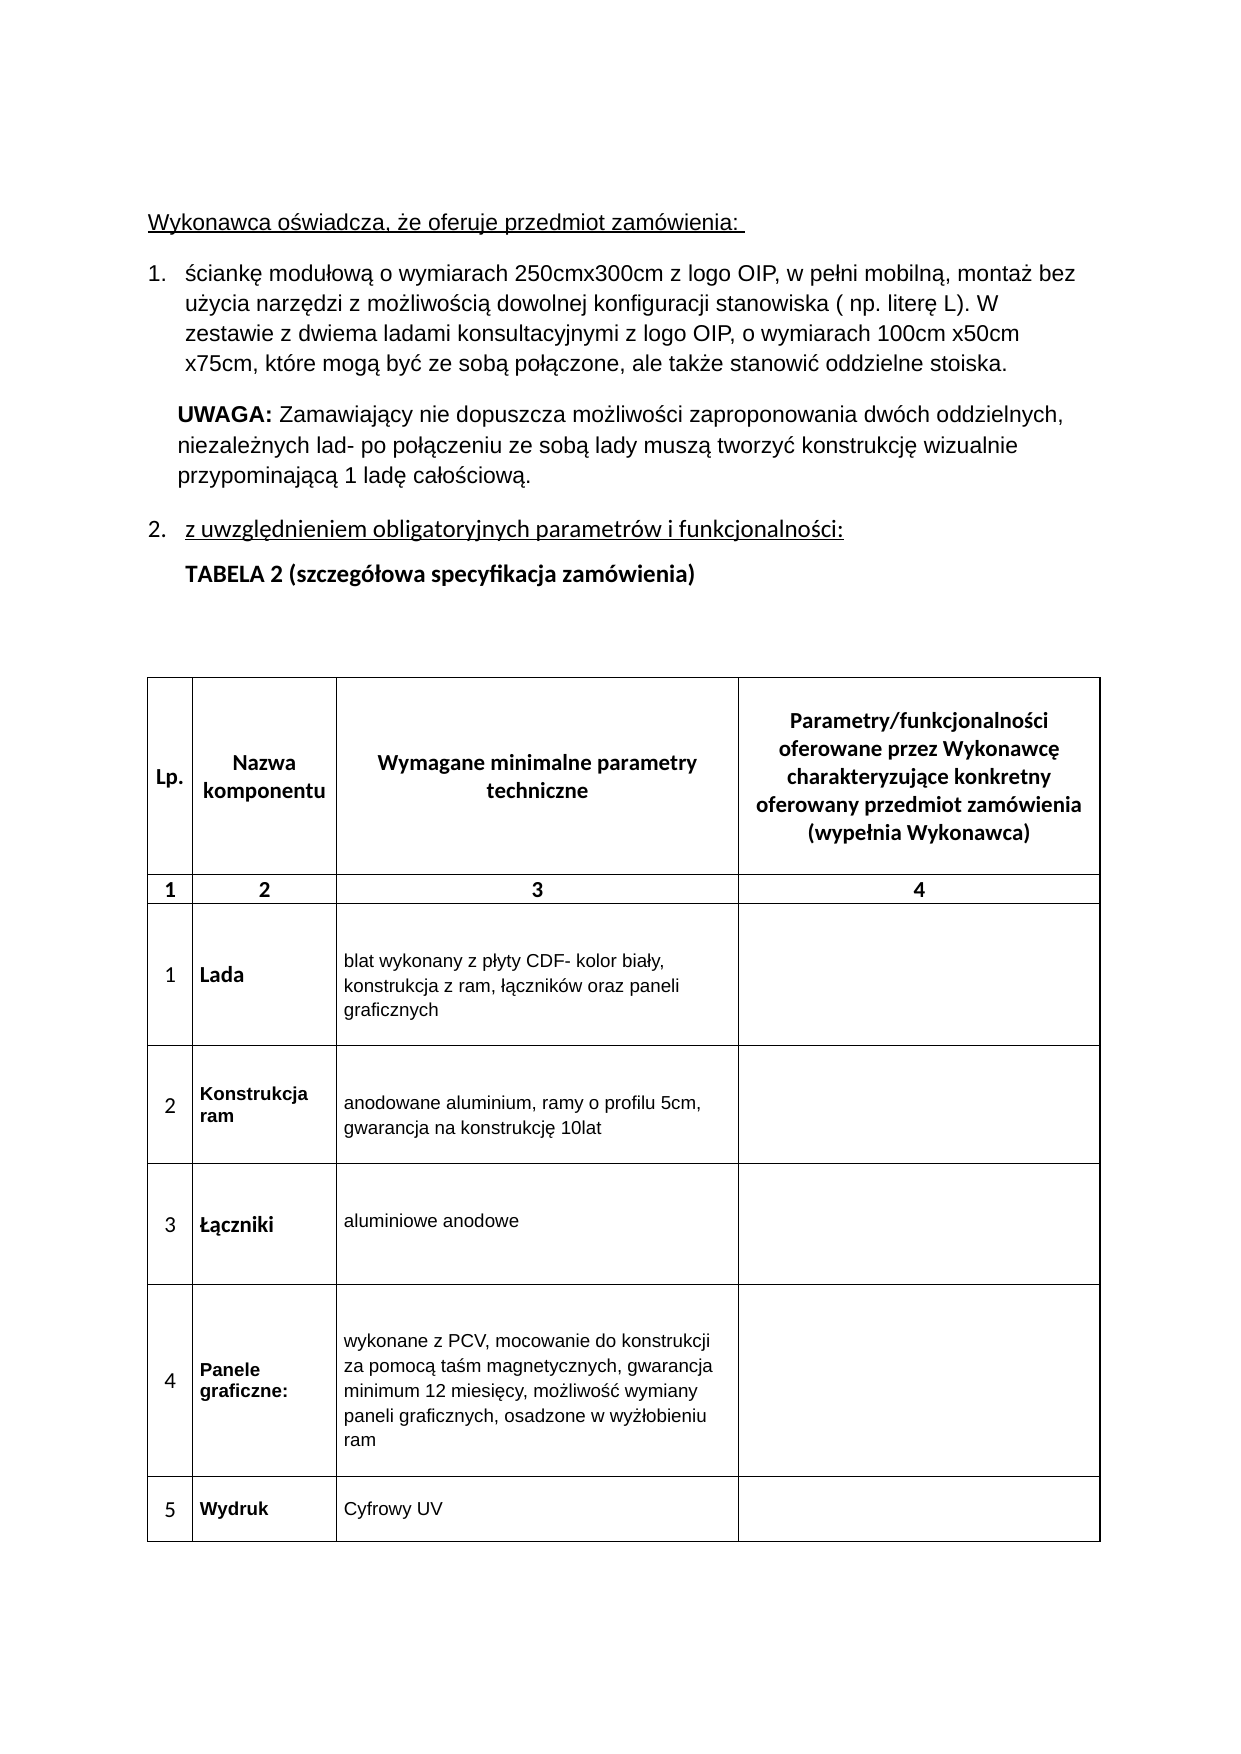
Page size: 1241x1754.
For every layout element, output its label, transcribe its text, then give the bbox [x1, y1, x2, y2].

list TABELA 2 (szczegółowa specyfikacja zamówienia) [185, 558, 1093, 589]
table_cell Cyfrowy UV [337, 1477, 738, 1541]
table_cell 5 [148, 1477, 192, 1541]
table_cell [739, 1164, 1099, 1283]
table_cell 4 [148, 1285, 192, 1476]
table_cell Wydruk [193, 1477, 336, 1541]
text UWAGA: Zamawiający nie dopuszcza możliwości zaproponowania dwóch oddzielnych, niezależnych lad- po połączeniu ze sobą lady muszą tworzyć konstrukcję wizualnie przypominającą 1 ladę całościową. [177, 401, 1093, 488]
table_cell aluminiowe anodowe [337, 1164, 738, 1283]
table_cell 3 [337, 875, 738, 903]
table_cell wykonane z PCV, mocowanie do konstrukcji za pomocą taśm magnetycznych, gwarancja minimum 12 miesięcy, możliwość wymiany paneli graficznych, osadzone w wyżłobieniu ram [337, 1285, 738, 1476]
list z uwzględnieniem obligatoryjnych parametrów i funkcjonalności: [148, 513, 1093, 543]
table_header Wymagane minimalne parametry techniczne [337, 678, 738, 874]
table_cell 4 [739, 875, 1099, 903]
table_cell [739, 1477, 1099, 1541]
table_cell Konstrukcja ram [193, 1046, 336, 1163]
table_cell blat wykonany z płyty CDF- kolor biały, konstrukcja z ram, łączników oraz paneli graficznych [337, 904, 738, 1045]
table_header Nazwa komponentu [193, 678, 336, 874]
list ściankę modułową o wymiarach 250cmx300cm z logo OIP, w pełni mobilną, montaż bez użycia narzędzi z możliwością dowolnej konfiguracji stanowiska ( np. literę L). W zestawie z dwiema ladami konsultacyjnymi z logo OIP, o wymiarach 100cm x50cm x75cm, które mogą być ze sobą połączone, ale także stanowić oddzielne stoiska. [148, 260, 1093, 377]
text Wykonawca oświadcza, że oferuje przedmiot zamówienia: [148, 209, 1093, 235]
table_cell 1 [148, 904, 192, 1045]
table_cell [739, 1285, 1099, 1476]
table_cell Lada [193, 904, 336, 1045]
table_header Parametry/funkcjonalności oferowane przez Wykonawcę charakteryzujące konkretny oferowany przedmiot zamówienia (wypełnia Wykonawca) [739, 678, 1099, 874]
table_cell 2 [148, 1046, 192, 1163]
table_header Lp. [148, 678, 192, 874]
table_cell [739, 904, 1099, 1045]
table_cell 2 [193, 875, 336, 903]
table_cell 1 [148, 875, 192, 903]
table_cell 3 [148, 1164, 192, 1283]
table_cell [739, 1046, 1099, 1163]
table_cell Panele graficzne: [193, 1285, 336, 1476]
table_cell Łączniki [193, 1164, 336, 1283]
table_cell anodowane aluminium, ramy o profilu 5cm, gwarancja na konstrukcję 10lat [337, 1046, 738, 1163]
